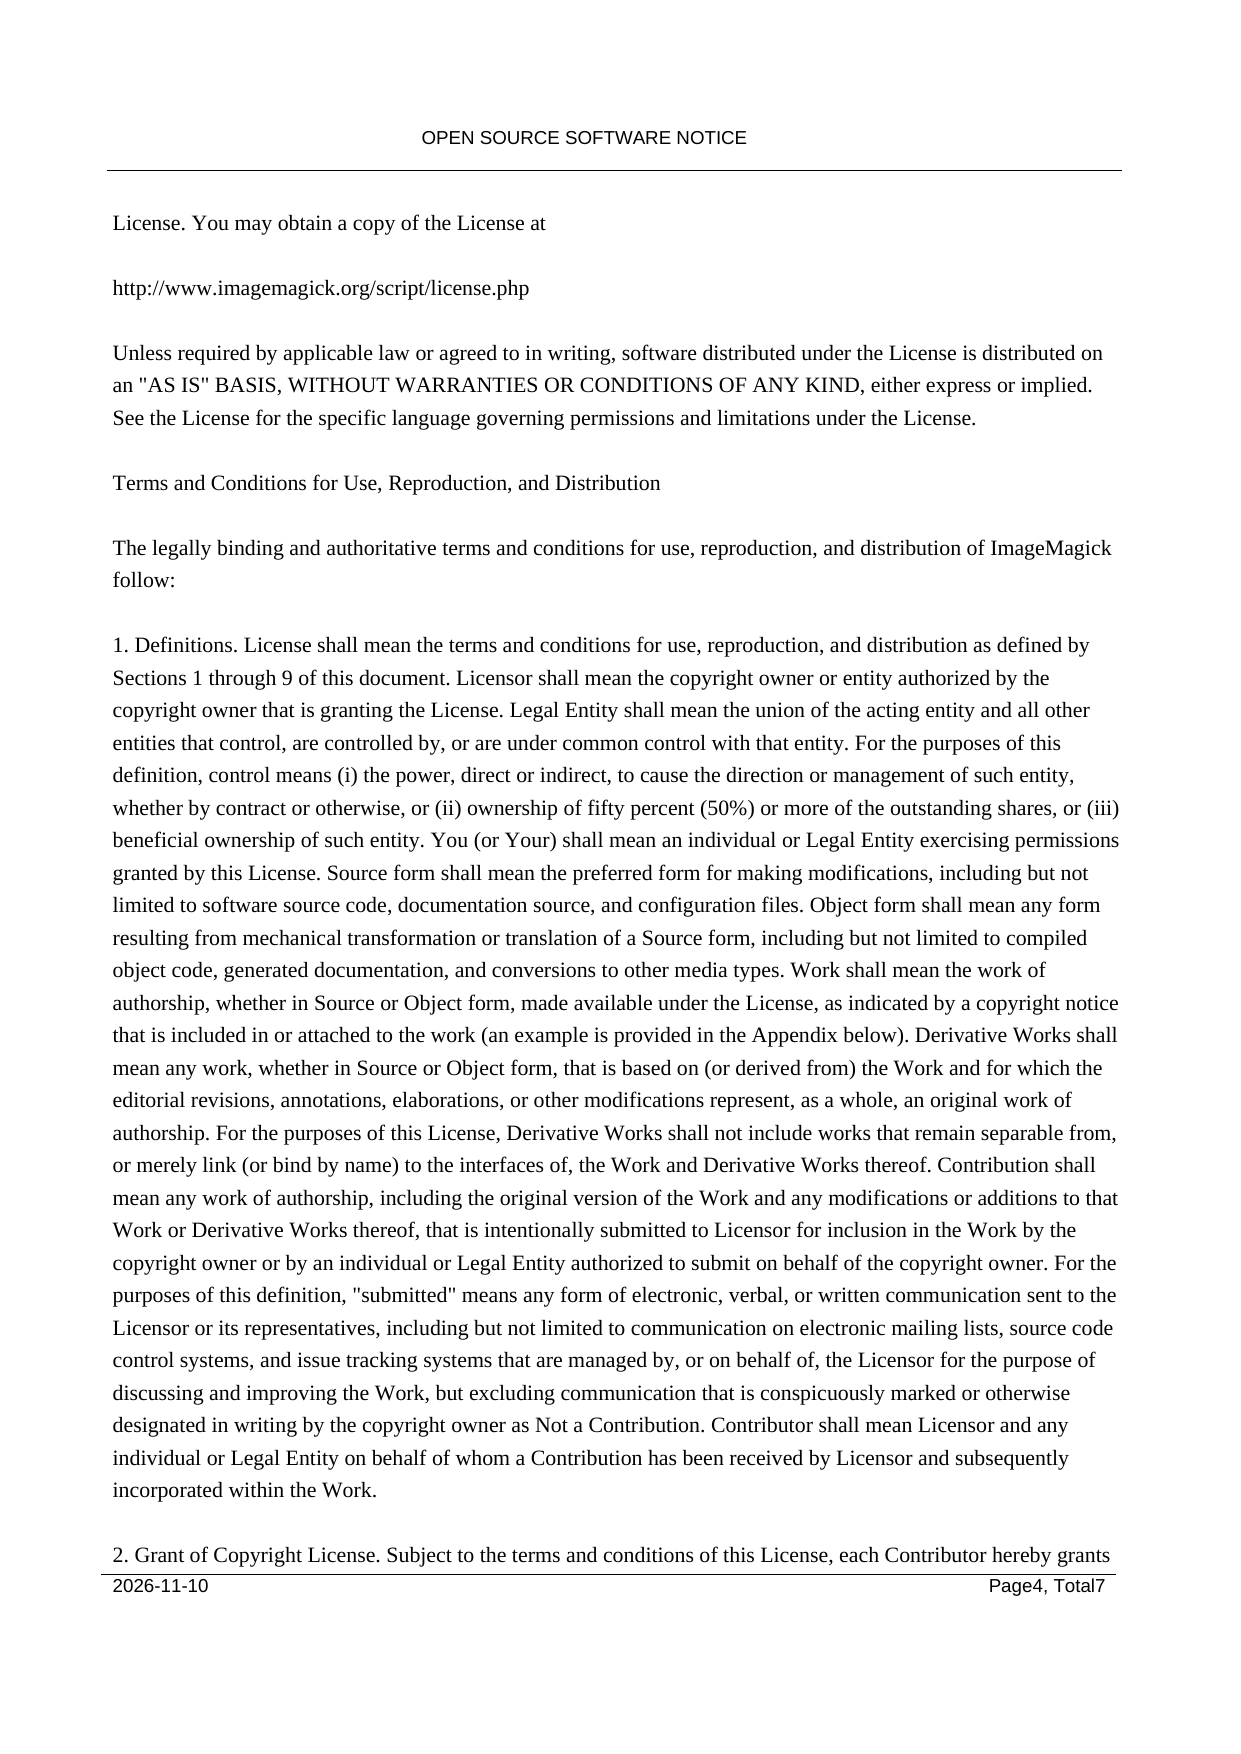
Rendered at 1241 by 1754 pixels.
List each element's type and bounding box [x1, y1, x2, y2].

text [112, 206, 1128, 1571]
